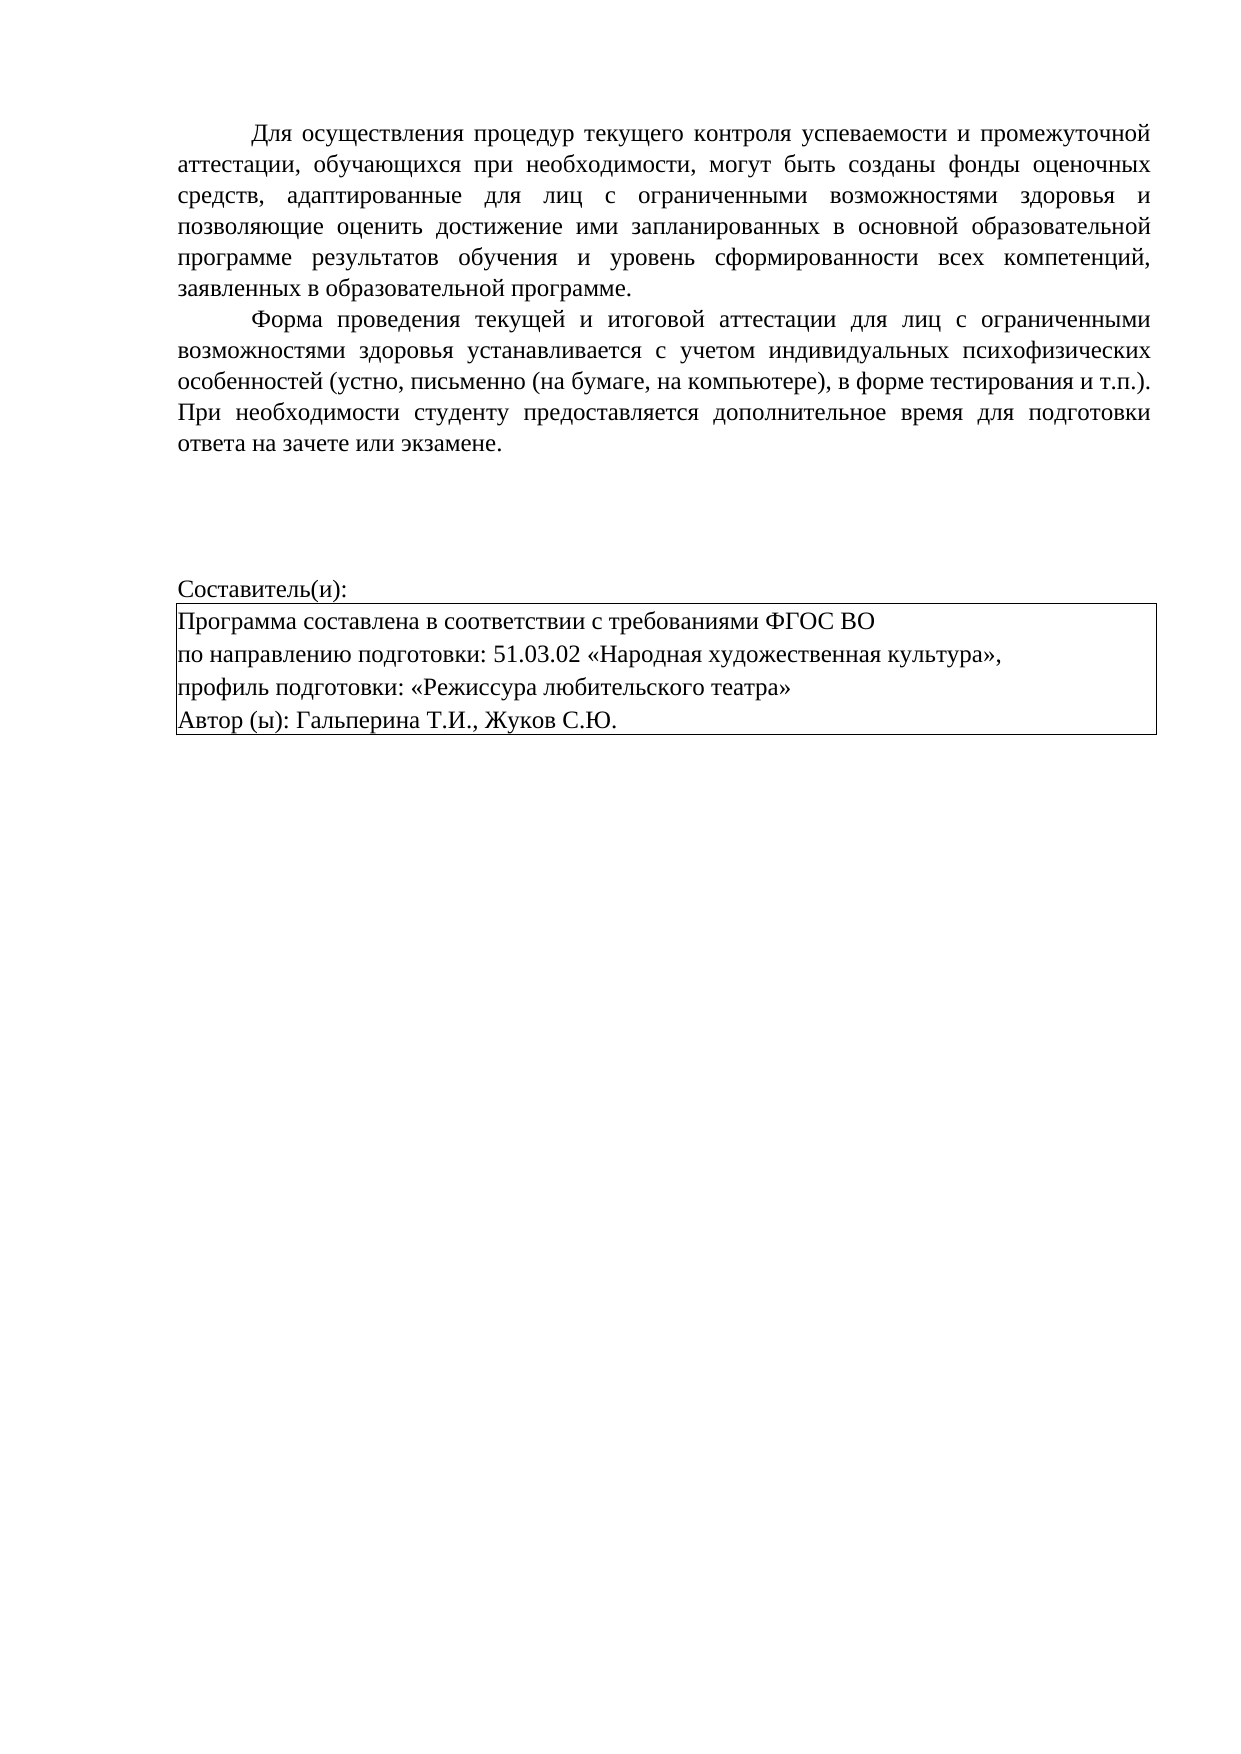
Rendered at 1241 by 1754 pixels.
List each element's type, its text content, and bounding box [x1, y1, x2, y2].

text Составитель(и): [177, 574, 1152, 603]
text Автор (ы): Гальперина Т.И., Жуков С.Ю. [177, 702, 1156, 734]
text профиль подготовки: «Режиссура любительского театра» [177, 669, 1156, 701]
text Форма проведения текущей и итоговой аттестации для лиц с ограниченными возможностями здоровья устанавливается с учетом индивидуальных психофизических особенностей (устно, письменно (на бумаге, на компьютере), в форме тестирования и т.п.). При необходимости студенту предоставляется дополнительное время для подготовки ответа на зачете или экзамене. [177, 304, 1152, 457]
text Для осуществления процедур текущего контроля успеваемости и промежуточной аттестации, обучающихся при необходимости, могут быть созданы фонды оценочных средств, адаптированные для лиц с ограниченными возможностями здоровья и позволяющие оценить достижение ими запланированных в основной образовательной программе результатов обучения и уровень сформированности всех компетенций, заявленных в образовательной программе. [177, 118, 1152, 302]
text Программа составлена в соответствии с требованиями ФГОС ВО [177, 604, 1156, 635]
text по направлению подготовки: 51.03.02 «Народная художественная культура», [177, 636, 1156, 668]
